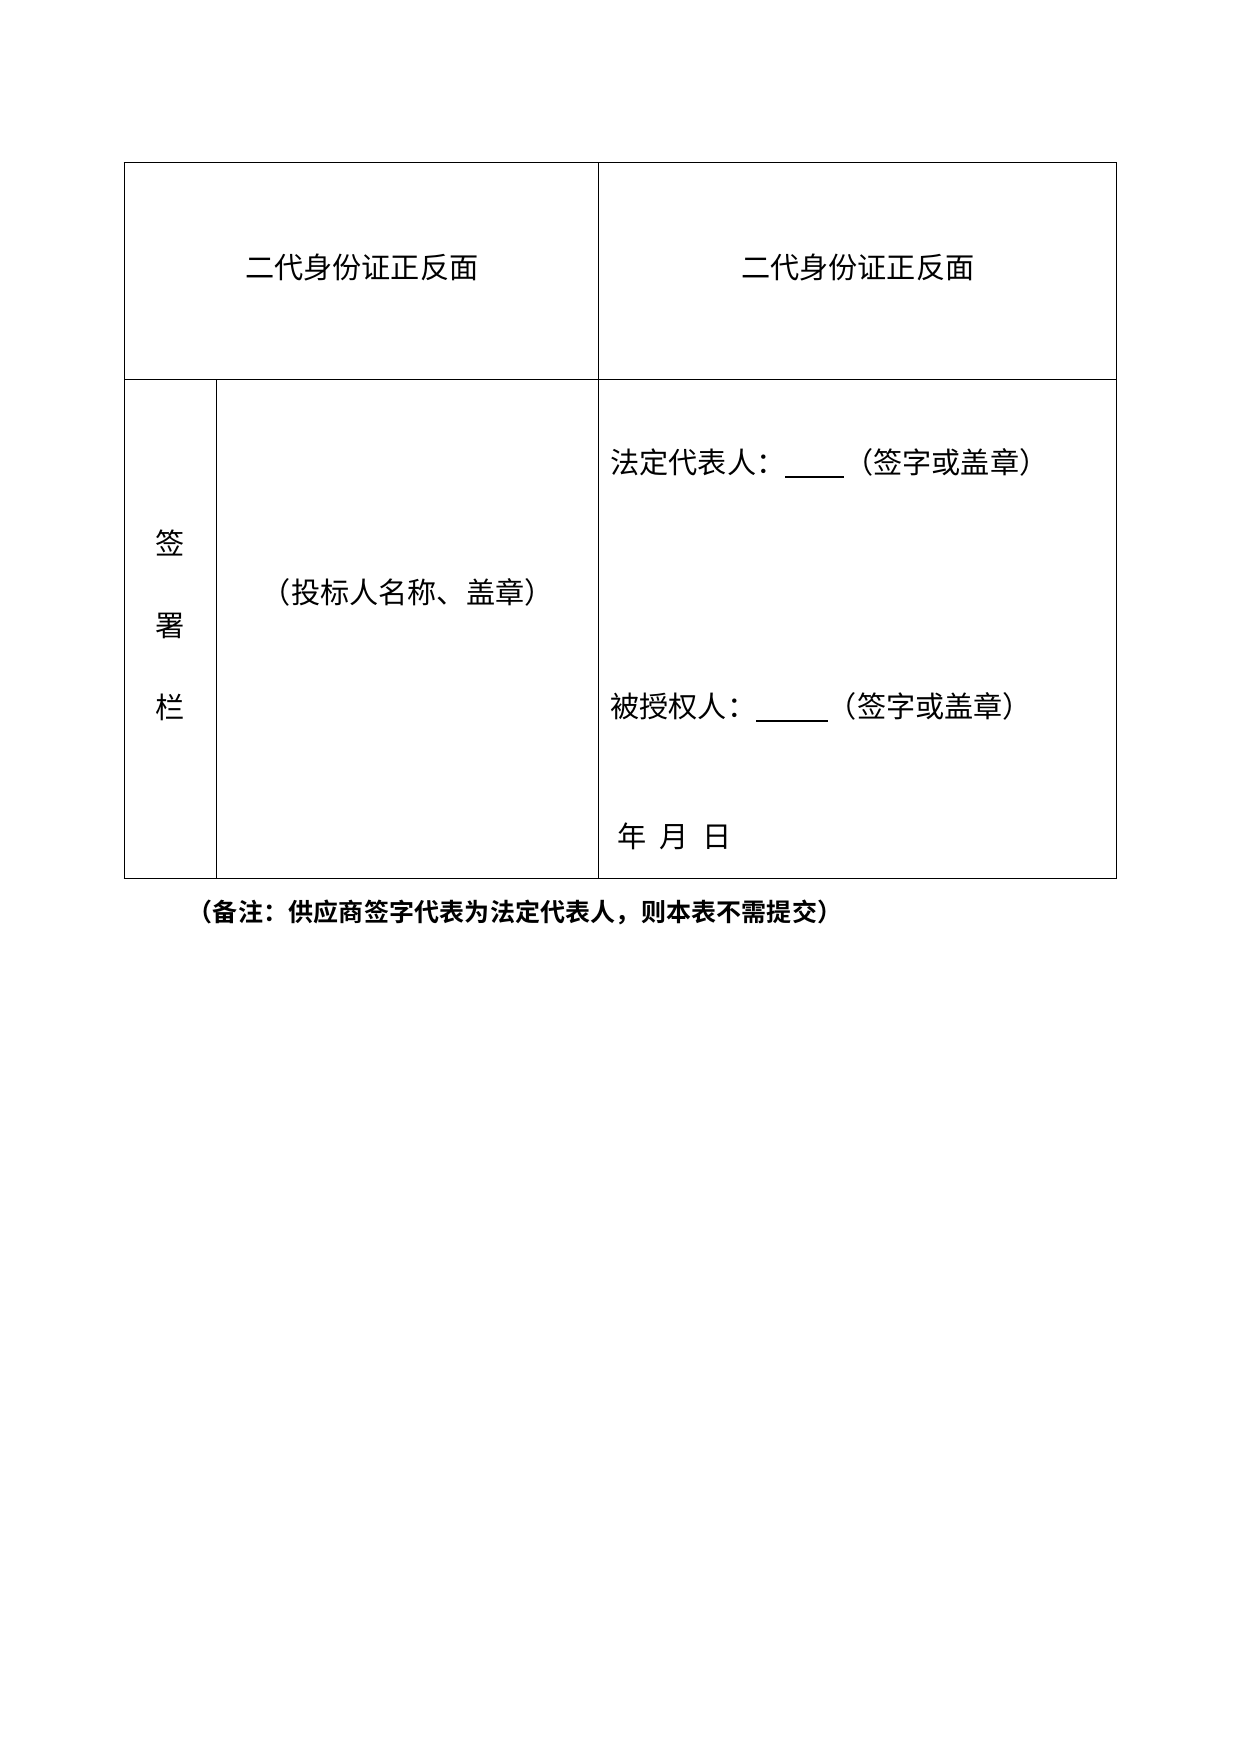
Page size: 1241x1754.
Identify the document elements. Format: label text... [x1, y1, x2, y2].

table_cell 签 署 栏 [125, 380, 216, 877]
table_cell 二代身份证正反面 [125, 163, 598, 379]
table_cell （投标人名称、盖章） [217, 380, 598, 877]
table_cell 二代身份证正反面 [599, 163, 1116, 379]
table_cell 法定代表人： （签字或盖章） 被授权人： （签字或盖章） 年 月 日 [599, 380, 1116, 877]
text （备注：供应商签字代表为法定代表人，则本表不需提交） [187, 879, 1053, 943]
